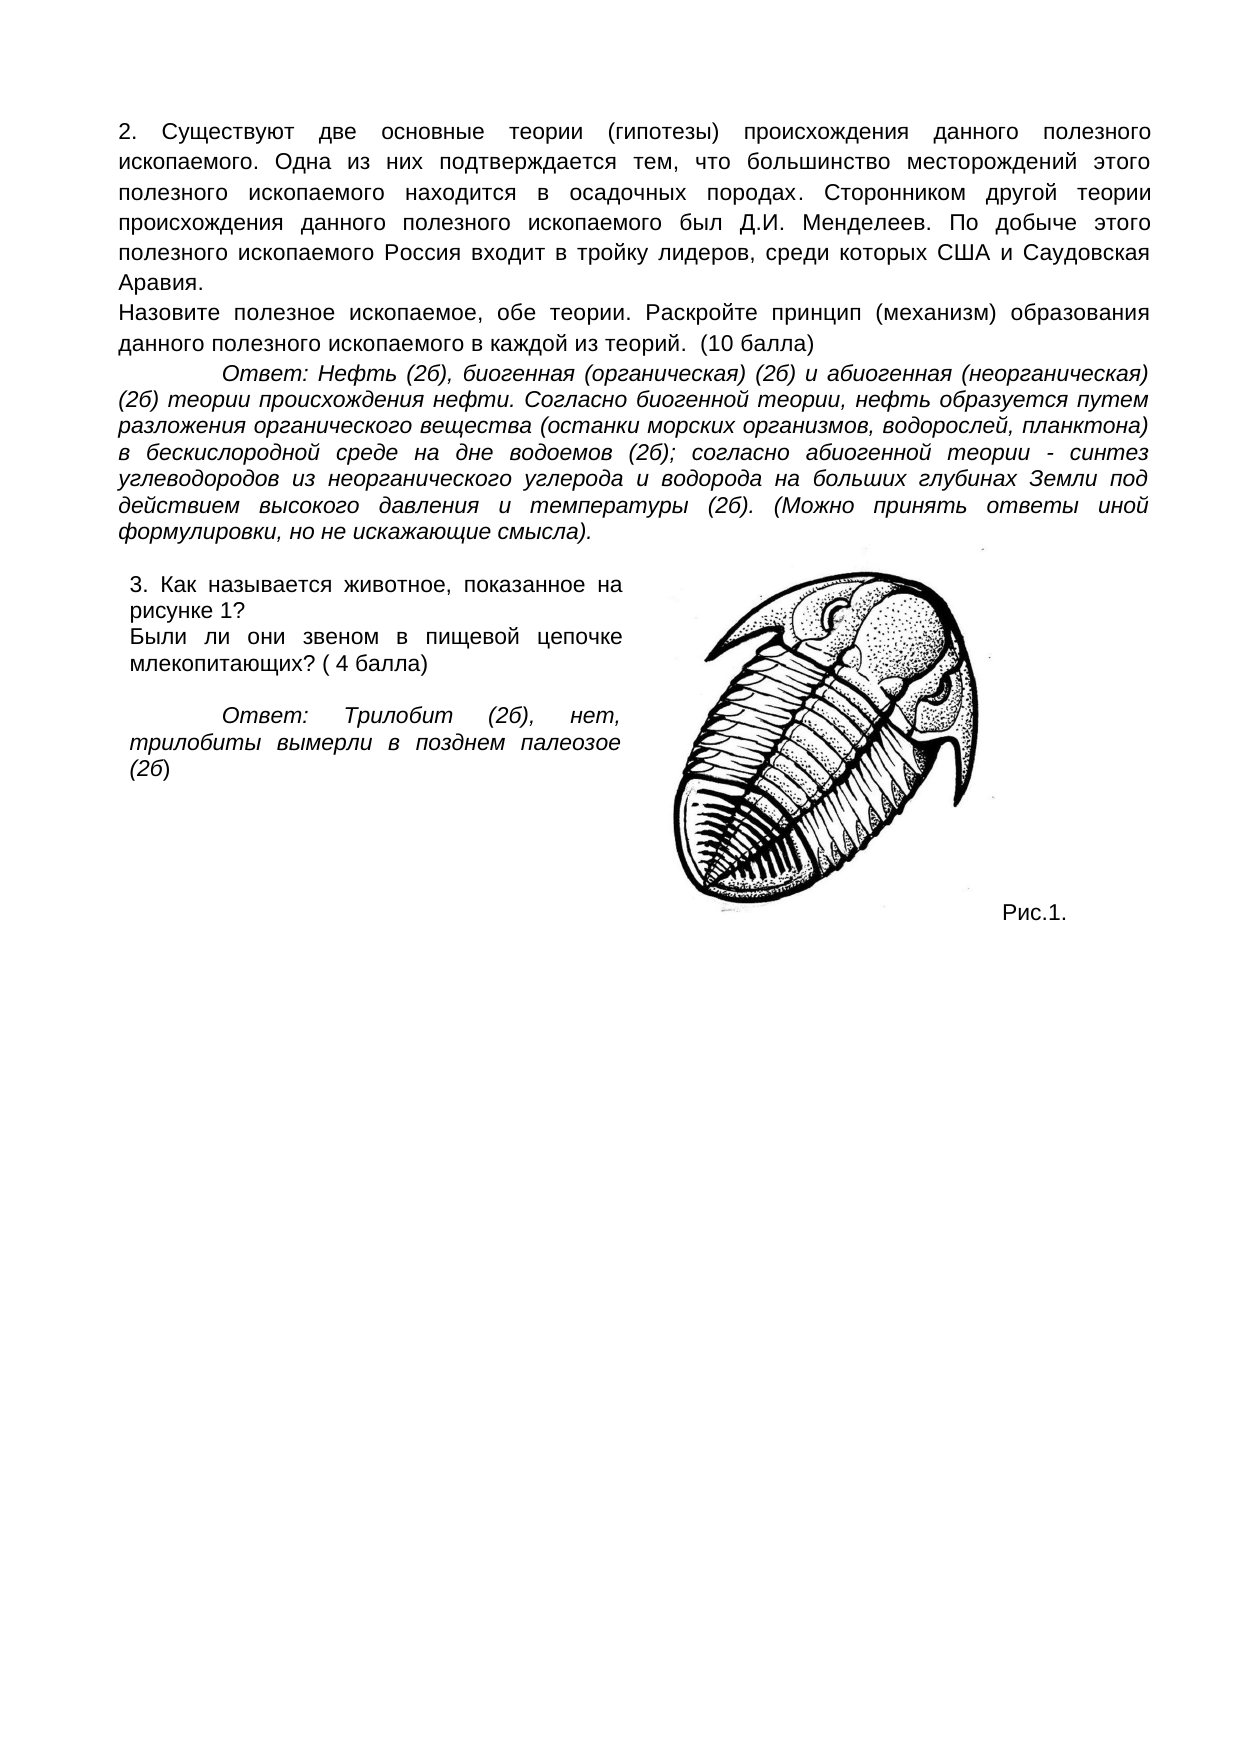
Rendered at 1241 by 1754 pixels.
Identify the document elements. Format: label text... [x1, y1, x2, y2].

text Назовите полезное ископаемое, обе теории. Раскройте принцип (механизм) образования данного полезного ископаемого в каждой из теорий. (10 балла) [118, 326, 1152, 356]
table_header Рис.1. [634, 544, 1151, 952]
text 2. Существуют две основные теории (гипотезы) происхождения данного полезного ископаемого. Одна из них подтверждается тем, что большинство месторождений этого полезного ископаемого находится в осадочных породах. Сторонником другой теории происхождения данного полезного ископаемого был Д.И. Менделеев. По добыче этого полезного ископаемого Россия входит в тройку лидеров, среди которых США и Саудовская Аравия. [118, 265, 1152, 296]
picture [645, 544, 996, 921]
text Ответ: Нефть (2б), биогенная (органическая) (2б) и абиогенная (неорганическая) (2б) теории происхождения нефти. Согласно биогенной теории, нефть образуется путем разложения органического вещества (останки морских организмов, водорослей, планктона) в бескислородной среде на дне водоемов (2б); согласно абиогенной теории - синтез углеводородов из неорганического углерода и водорода на больших глубинах Земли под действием высокого давления и температуры (2б). (Можно принять ответы иной формулировки, но не искажающие смысла). [118, 360, 1152, 544]
table_header 3. Как называется животное, показанное на рисунке 1? Были ли они звеном в пищевой цепочке млекопитающих? ( 4 балла) Ответ: Трилобит (2б), нет, трилобиты вымерли в позднем палеозое (2б) [118, 544, 634, 952]
text 2. Существуют две основные теории (гипотезы) происхождения данного полезного ископаемого. Одна из них подтверждается тем, что большинство месторождений этого полезного ископаемого находится в осадочных породах. Сторонником другой теории происхождения данного полезного ископаемого был Д.И. Менделеев. По добыче этого полезного ископаемого Россия входит в тройку лидеров, среди которых США и Саудовская Аравия. [118, 118, 1152, 239]
